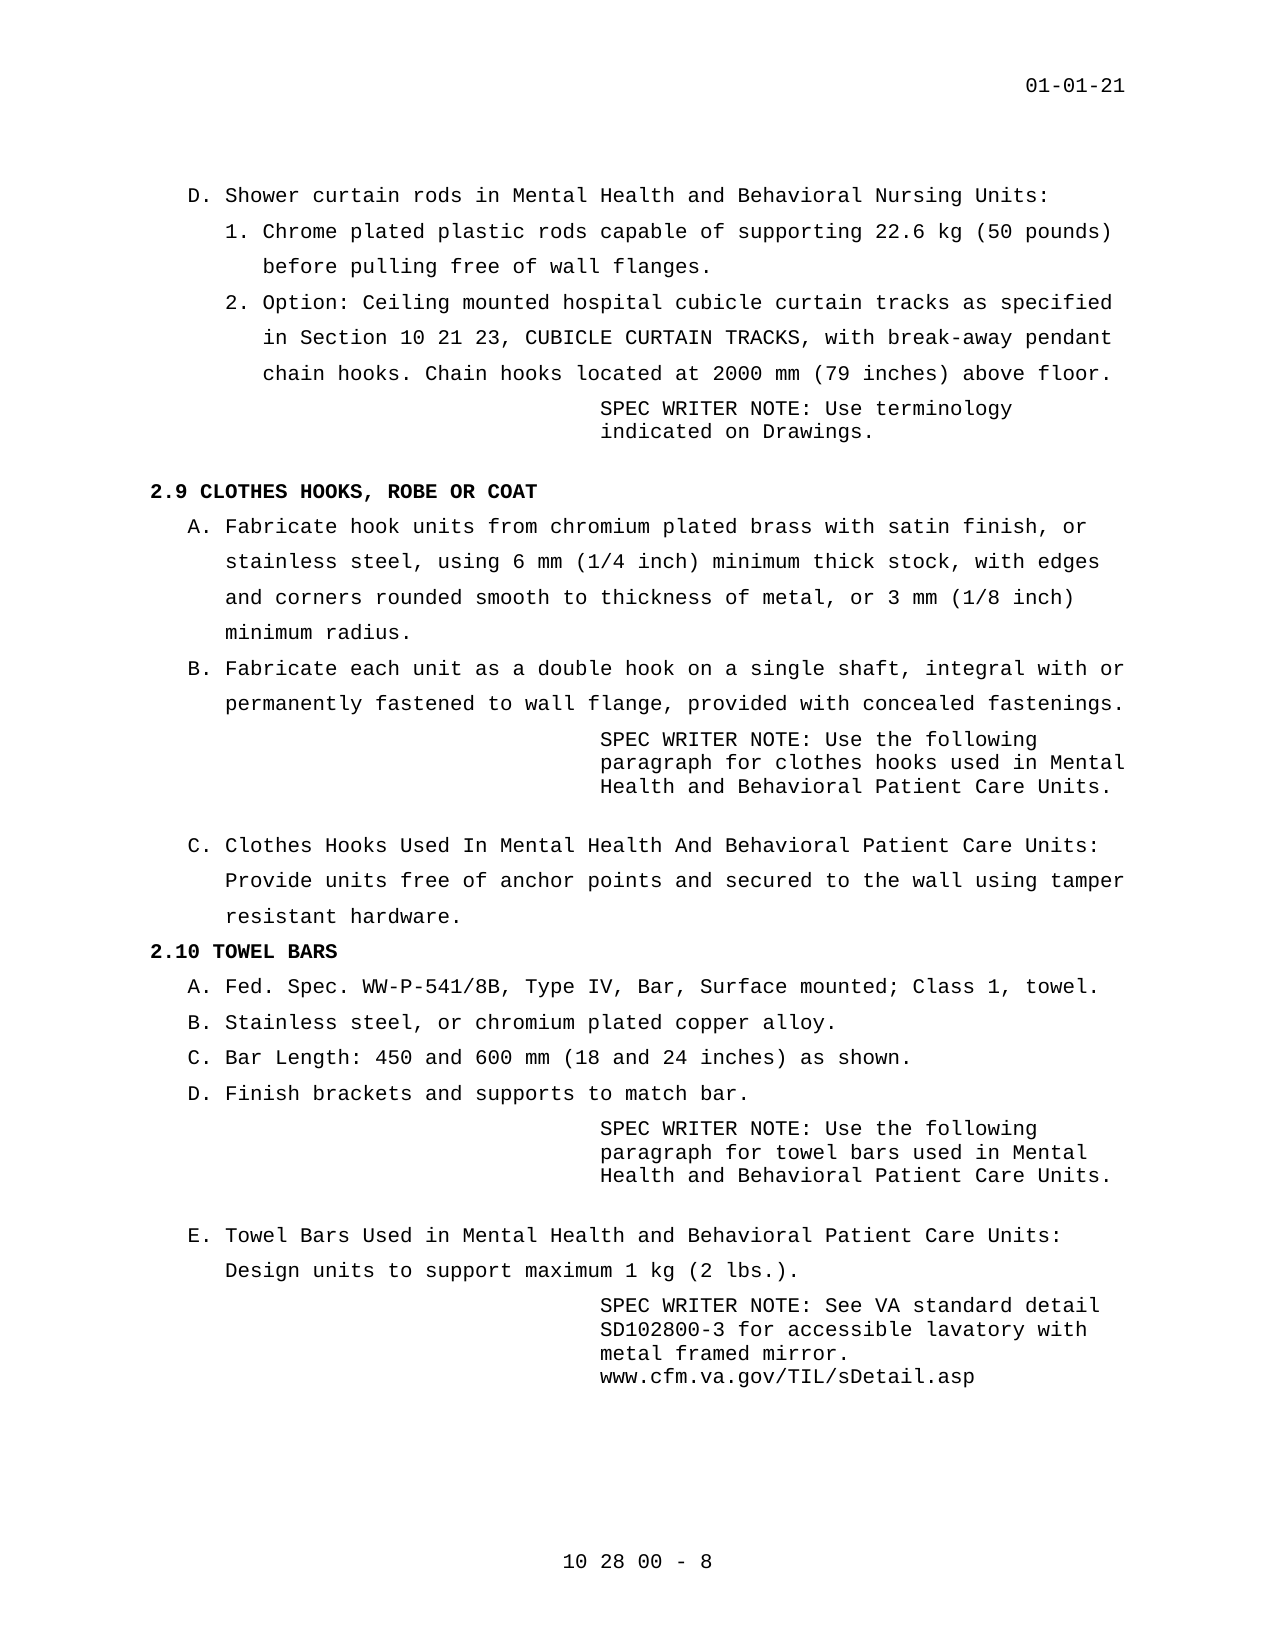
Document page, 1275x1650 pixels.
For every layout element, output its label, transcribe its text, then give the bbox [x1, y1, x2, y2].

text Option: Ceiling mounted hospital cubicle curtain tracks as specified in Section 10 21 23, CUBICLE CURTAIN TRACKS, with break-away pendant chain hooks. Chain hooks located at 2000 mm (79 inches) above floor. [225, 292, 1125, 386]
text Fabricate each unit as a double hook on a single shaft, integral with or permanently fastened to wall flange, provided with concealed fastenings. [187, 658, 1125, 717]
text Finish brackets and supports to match bar. [187, 1083, 1125, 1106]
text Fabricate hook units from chromium plated brass with satin finish, or stainless steel, using 6 mm (1/4 inch) minimum thick stock, with edges and corners rounded smooth to thickness of metal, or 3 mm (1/8 inch) minimum radius. [187, 516, 1125, 646]
text Fed. Spec. WW-P-541/8B, Type IV, Bar, Surface mounted; Class 1, towel. [187, 977, 1125, 1000]
text SPEC WRITER NOTE: Use the following paragraph for clothes hooks used in Mental Health and Behavioral Patient Care Units. [600, 728, 1125, 799]
text SPEC WRITER NOTE: Use terminology indicated on Drawings. [600, 398, 1125, 445]
text SPEC WRITER NOTE: Use the following paragraph for towel bars used in Mental Health and Behavioral Patient Care Units. [600, 1118, 1125, 1189]
text SPEC WRITER NOTE: See VA standard detail SD102800-3 for accessible lavatory with metal framed mirror. www.cfm.va.gov/TIL/sDetail.asp [600, 1295, 1125, 1390]
text Towel Bars Used in Mental Health and Behavioral Patient Care Units: Design units to support maximum 1 kg (2 lbs.). [187, 1224, 1125, 1284]
text CLOTHES HOOKS, ROBE OR COAT [150, 481, 1125, 504]
text Clothes Hooks Used In Mental Health And Behavioral Patient Care Units: Provide units free of anchor points and secured to the wall using tamper resistant hardware. [187, 835, 1125, 929]
text TOWEL BARS [150, 941, 1125, 965]
text Chrome plated plastic rods capable of supporting 22.6 kg (50 pounds) before pulling free of wall flanges. [225, 221, 1125, 280]
text Stainless steel, or chromium plated copper alloy. [187, 1012, 1125, 1036]
text Bar Length: 450 and 600 mm (18 and 24 inches) as shown. [187, 1047, 1125, 1071]
text Shower curtain rods in Mental Health and Behavioral Nursing Units: [187, 185, 1125, 209]
